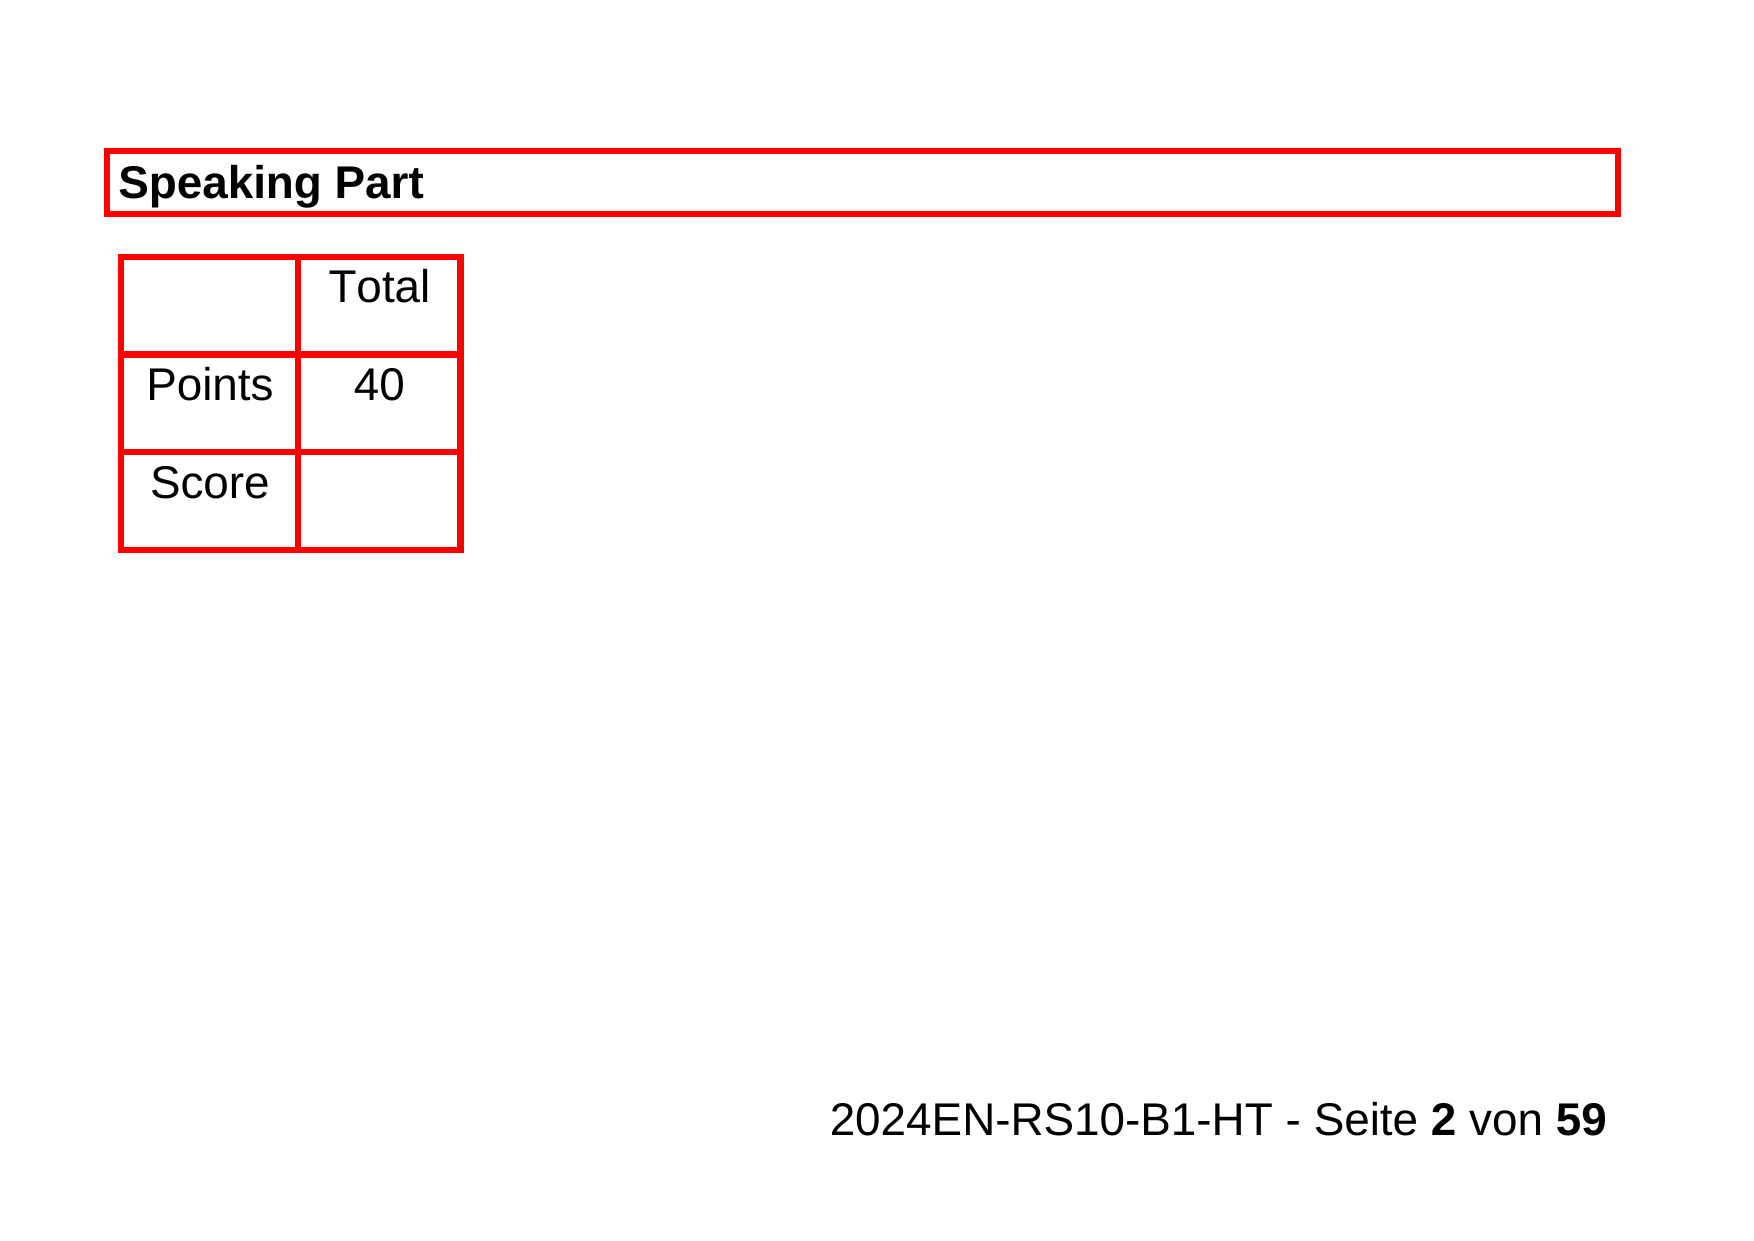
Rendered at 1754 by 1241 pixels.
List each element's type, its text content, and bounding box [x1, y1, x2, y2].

table_header [124, 260, 295, 351]
table_cell Points [124, 358, 295, 449]
table_cell Score [124, 455, 295, 547]
table_cell [301, 455, 457, 547]
table_cell 40 [301, 358, 457, 449]
subtitle Speaking Part [110, 154, 1615, 211]
table_header Total [301, 260, 457, 351]
